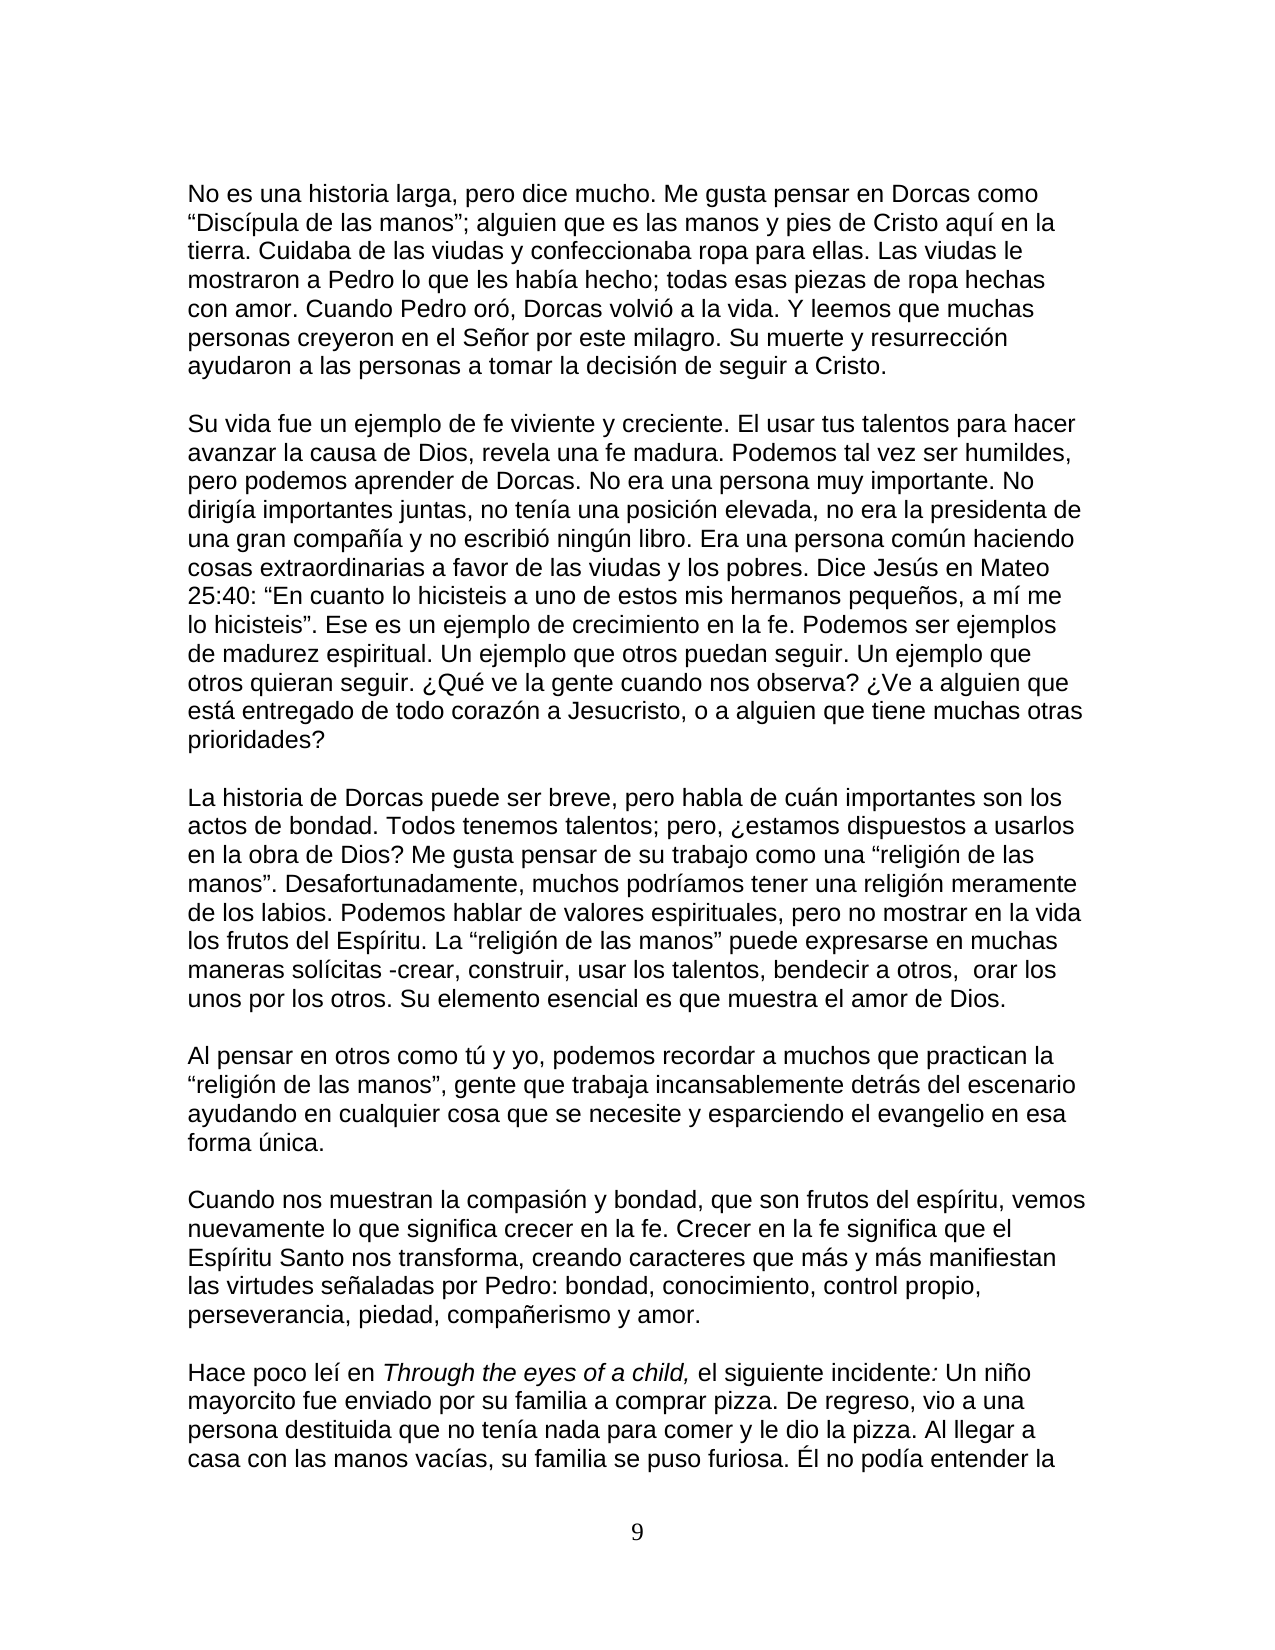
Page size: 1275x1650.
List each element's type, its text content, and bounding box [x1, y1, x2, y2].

text Cuando nos muestran la compasión y bondad, que son frutos del espíritu, vemos nuevamente lo que significa crecer en la fe. Crecer en la fe significa que el Espíritu Santo nos transforma, creando caracteres que más y más manifiestan las virtudes señaladas por Pedro: bondad, conocimiento, control propio, perseverancia, piedad, compañerismo y amor. [187, 1185, 1087, 1329]
text No es una historia larga, pero dice mucho. Me gusta pensar en Dorcas como “Discípula de las manos”; alguien que es las manos y pies de Cristo aquí en la tierra. Cuidaba de las viudas y confeccionaba ropa para ellas. Las viudas le mostraron a Pedro lo que les había hecho; todas esas piezas de ropa hechas con amor. Cuando Pedro oró, Dorcas volvió a la vida. Y leemos que muchas personas creyeron en el Señor por este milagro. Su muerte y resurrección ayudaron a las personas a tomar la decisión de seguir a Cristo. [187, 179, 1087, 380]
text La historia de Dorcas puede ser breve, pero habla de cuán importantes son los actos de bondad. Todos tenemos talentos; pero, ¿estamos dispuestos a usarlos en la obra de Dios? Me gusta pensar de su trabajo como una “religión de las manos”. Desafortunadamente, muchos podríamos tener una religión meramente de los labios. Podemos hablar de valores espirituales, pero no mostrar en la vida los frutos del Espíritu. La “religión de las manos” puede expresarse en muchas maneras solícitas -crear, construir, usar los talentos, bendecir a otros, orar los unos por los otros. Su elemento esencial es que muestra el amor de Dios. [187, 782, 1087, 1012]
text Su vida fue un ejemplo de fe viviente y creciente. El usar tus talentos para hacer avanzar la causa de Dios, revela una fe madura. Podemos tal vez ser humildes, pero podemos aprender de Dorcas. No era una persona muy importante. No dirigía importantes juntas, no tenía una posición elevada, no era la presidenta de una gran compañía y no escribió ningún libro. Era una persona común haciendo cosas extraordinarias a favor de las viudas y los pobres. Dice Jesús en Mateo 25:40: “En cuanto lo hicisteis a uno de estos mis hermanos pequeños, a mí me lo hicisteis”. Ese es un ejemplo de crecimiento en la fe. Podemos ser ejemplos de madurez espiritual. Un ejemplo que otros puedan seguir. Un ejemplo que otros quieran seguir. ¿Qué ve la gente cuando nos observa? ¿Ve a alguien que está entregado de todo corazón a Jesucristo, o a alguien que tiene muchas otras prioridades? [187, 409, 1087, 754]
text Al pensar en otros como tú y yo, podemos recordar a muchos que practican la “religión de las manos”, gente que trabaja incansablemente detrás del escenario ayudando en cualquier cosa que se necesite y esparciendo el evangelio en esa forma única. [187, 1041, 1087, 1156]
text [187, 1357, 1087, 1472]
